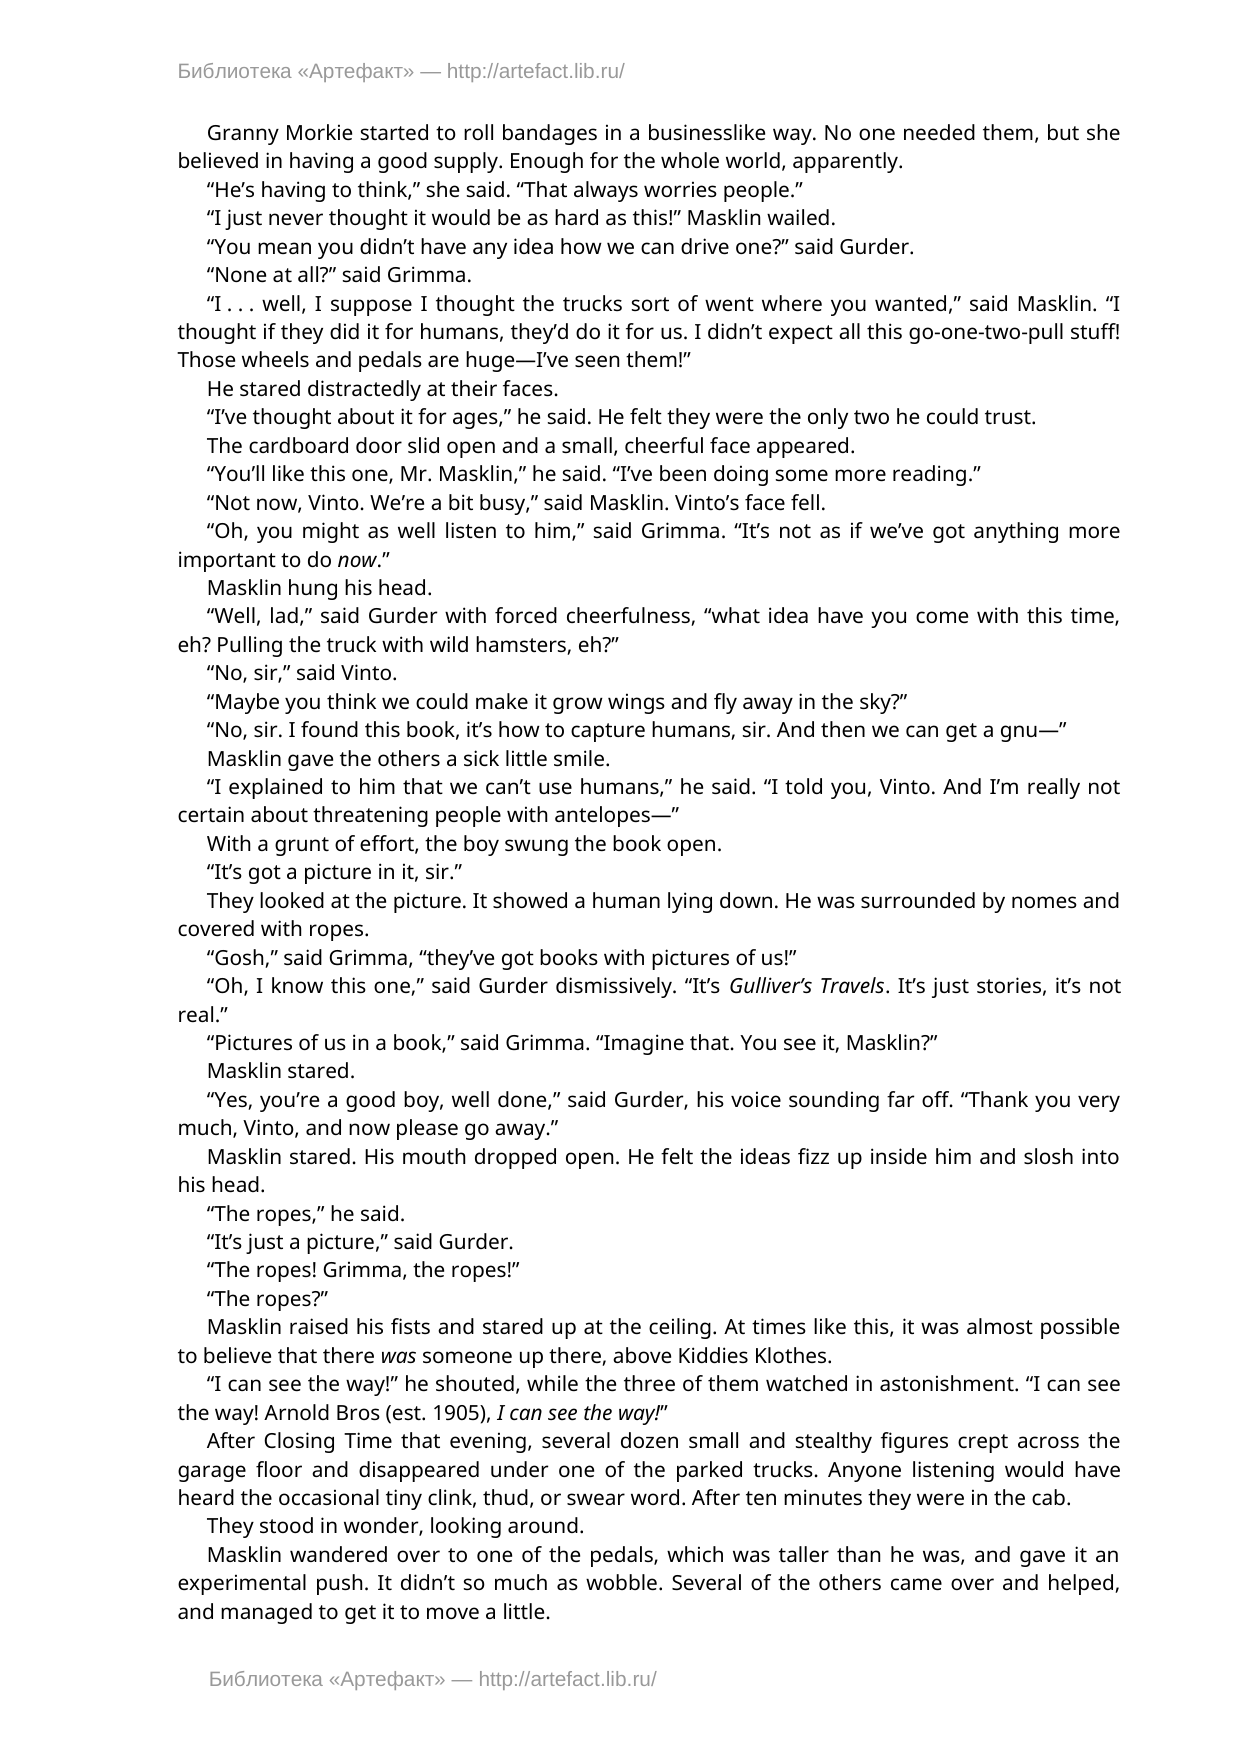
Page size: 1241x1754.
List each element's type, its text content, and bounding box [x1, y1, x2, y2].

text They stood in wonder, looking around. [177, 1512, 1122, 1540]
text “You’ll like this one, Mr. Masklin,” he said. “I’ve been doing some more reading.” [177, 459, 1122, 488]
text “I just never thought it would be as hard as this!” Masklin wailed. [177, 203, 1122, 232]
text He stared distractedly at their faces. [177, 374, 1122, 402]
text “No, sir,” said Vinto. [177, 658, 1122, 687]
text “Yes, you’re a good boy, well done,” said Gurder, his voice sounding far off. “Thank you very much, Vinto, and now please go away.” [177, 1085, 1122, 1142]
text The cardboard door slid open and a small, cheerful face appeared. [177, 431, 1122, 459]
text Masklin hung his head. [177, 573, 1122, 602]
text “I can see the way!” he shouted, while the three of them watched in astonishment. “I can see the way! Arnold Bros (est. 1905), I can see the way!” [177, 1369, 1122, 1426]
text Masklin stared. [177, 1057, 1122, 1085]
text “Oh, I know this one,” said Gurder dismissively. “It’s Gulliver’s Travels. It’s just stories, it’s not real.” [177, 971, 1122, 1028]
text “Well, lad,” said Gurder with forced cheerfulness, “what idea have you come with this time, eh? Pulling the truck with wild hamsters, eh?” [177, 602, 1122, 658]
text With a grunt of effort, the boy swung the book open. [177, 829, 1122, 857]
text “None at all?” said Grimma. [177, 260, 1122, 289]
text After Closing Time that evening, several dozen small and stealthy figures crept across the garage floor and disappeared under one of the parked trucks. Anyone listening would have heard the occasional tiny clink, thud, or swear word. After ten minutes they were in the cab. [177, 1426, 1122, 1512]
text “Not now, Vinto. We’re a bit busy,” said Masklin. Vinto’s face fell. [177, 488, 1122, 516]
text Granny Morkie started to roll bandages in a businesslike way. No one needed them, but she believed in having a good supply. Enough for the whole world, apparently. [177, 118, 1122, 175]
text “I . . . well, I suppose I thought the trucks sort of went where you wanted,” said Masklin. “I thought if they did it for humans, they’d do it for us. I didn’t expect all this go-one-two-pull stuff! Those wheels and pedals are huge—I’ve seen them!” [177, 289, 1122, 374]
text “The ropes,” he said. [177, 1199, 1122, 1227]
text “He’s having to think,” she said. “That always worries people.” [177, 175, 1122, 203]
text “Gosh,” said Grimma, “they’ve got books with pictures of us!” [177, 943, 1122, 971]
text Masklin stared. His mouth dropped open. He felt the ideas fizz up inside him and slosh into his head. [177, 1142, 1122, 1199]
text “It’s just a picture,” said Gurder. [177, 1227, 1122, 1256]
text They looked at the picture. It showed a human lying down. He was surrounded by nomes and covered with ropes. [177, 886, 1122, 943]
text “The ropes! Grimma, the ropes!” [177, 1256, 1122, 1284]
text “No, sir. I found this book, it’s how to capture humans, sir. And then we can get a gnu—” [177, 715, 1122, 744]
text Masklin gave the others a sick little smile. [177, 744, 1122, 772]
text “Maybe you think we could make it grow wings and fly away in the sky?” [177, 687, 1122, 715]
text Masklin raised his fists and stared up at the ceiling. At times like this, it was almost possible to believe that there was someone up there, above Kiddies Klothes. [177, 1312, 1122, 1369]
text “It’s got a picture in it, sir.” [177, 857, 1122, 886]
text Masklin wandered over to one of the pedals, which was taller than he was, and gave it an experimental push. It didn’t so much as wobble. Several of the others came over and helped, and managed to get it to move a little. [177, 1540, 1122, 1625]
text “Oh, you might as well listen to him,” said Grimma. “It’s not as if we’ve got anything more important to do now.” [177, 516, 1122, 573]
text “I’ve thought about it for ages,” he said. He felt they were the only two he could trust. [177, 402, 1122, 431]
text “You mean you didn’t have any idea how we can drive one?” said Gurder. [177, 232, 1122, 260]
text “I explained to him that we can’t use humans,” he said. “I told you, Vinto. And I’m really not certain about threatening people with antelopes—” [177, 772, 1122, 829]
text “The ropes?” [177, 1284, 1122, 1312]
text “Pictures of us in a book,” said Grimma. “Imagine that. You see it, Masklin?” [177, 1028, 1122, 1057]
